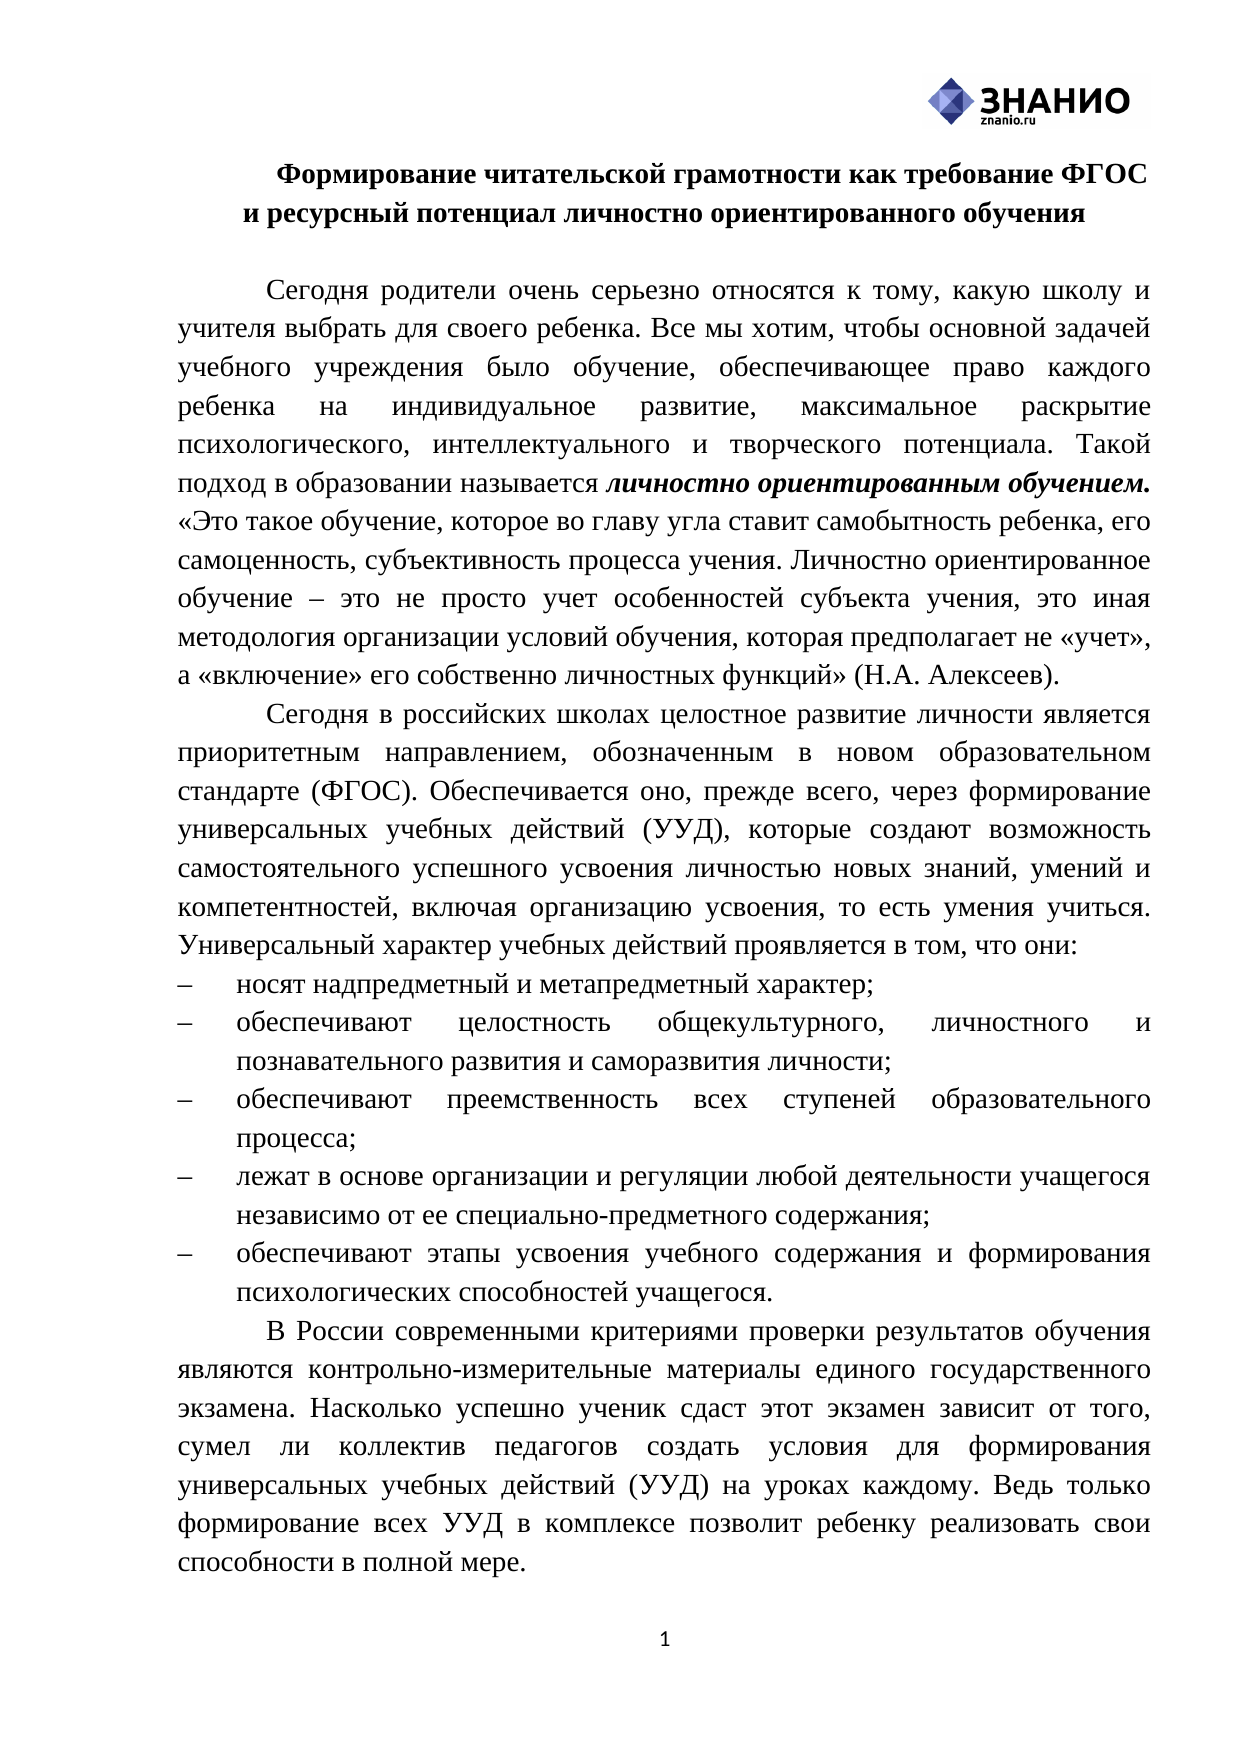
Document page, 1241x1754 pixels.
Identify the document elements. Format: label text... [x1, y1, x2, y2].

picture [921, 73, 1152, 129]
list носят надпредметный и метапредметный характер; [177, 966, 1152, 999]
list обеспечивают этапы усвоения учебного содержания и формирования психологических способностей учащегося. [177, 1236, 1152, 1308]
text Формирование читательской грамотности как требование ФГОС и ресурсный потенциал личностно ориентированного обучения [177, 156, 1152, 228]
list обеспечивают преемственность всех ступеней образовательного процесса; [177, 1081, 1152, 1153]
text В России современными критериями проверки результатов обучения являются контрольно-измерительные материалы единого государственного экзамена. Насколько успешно ученик сдаст этот экзамен зависит от того, сумел ли коллектив педагогов создать условия для формирования универсальных учебных действий (УУД) на уроках каждому. Ведь только формирование всех УУД в комплексе позволит ребенку реализовать свои способности в полной мере. [177, 1313, 1152, 1577]
text Сегодня родители очень серьезно относятся к тому, какую школу и учителя выбрать для своего ребенка. Все мы хотим, чтобы основной задачей учебного учреждения было обучение, обеспечивающее право каждого ребенка на индивидуальное развитие, максимальное раскрытие психологического, интеллектуального и творческого потенциала. Такой подход в образовании называется личностно ориентированным обучением. «Это такое обучение, которое во главу угла ставит самобытность ребенка, его самоценность, субъективность процесса учения. Личностно ориентированное обучение – это не просто учет особенностей субъекта учения, это иная методология организации условий обучения, которая предполагает не «учет», а «включение» его собственно личностных функций» (Н.А. Алексеев). [177, 272, 1152, 691]
list обеспечивают целостность общекультурного, личностного и познавательного развития и саморазвития личности; [177, 1004, 1152, 1076]
list лежат в основе организации и регуляции любой деятельности учащегося независимо от ее специально-предметного содержания; [177, 1158, 1152, 1231]
text Сегодня в российских школах целостное развитие личности является приоритетным направлением, обозначенным в новом образовательном стандарте (ФГОС). Обеспечивается оно, прежде всего, через формирование универсальных учебных действий (УУД), которые создают возможность самостоятельного успешного усвоения личностью новых знаний, умений и компетентностей, включая организацию усвоения, то есть умения учиться. Универсальный характер учебных действий проявляется в том, что они: [177, 696, 1152, 961]
